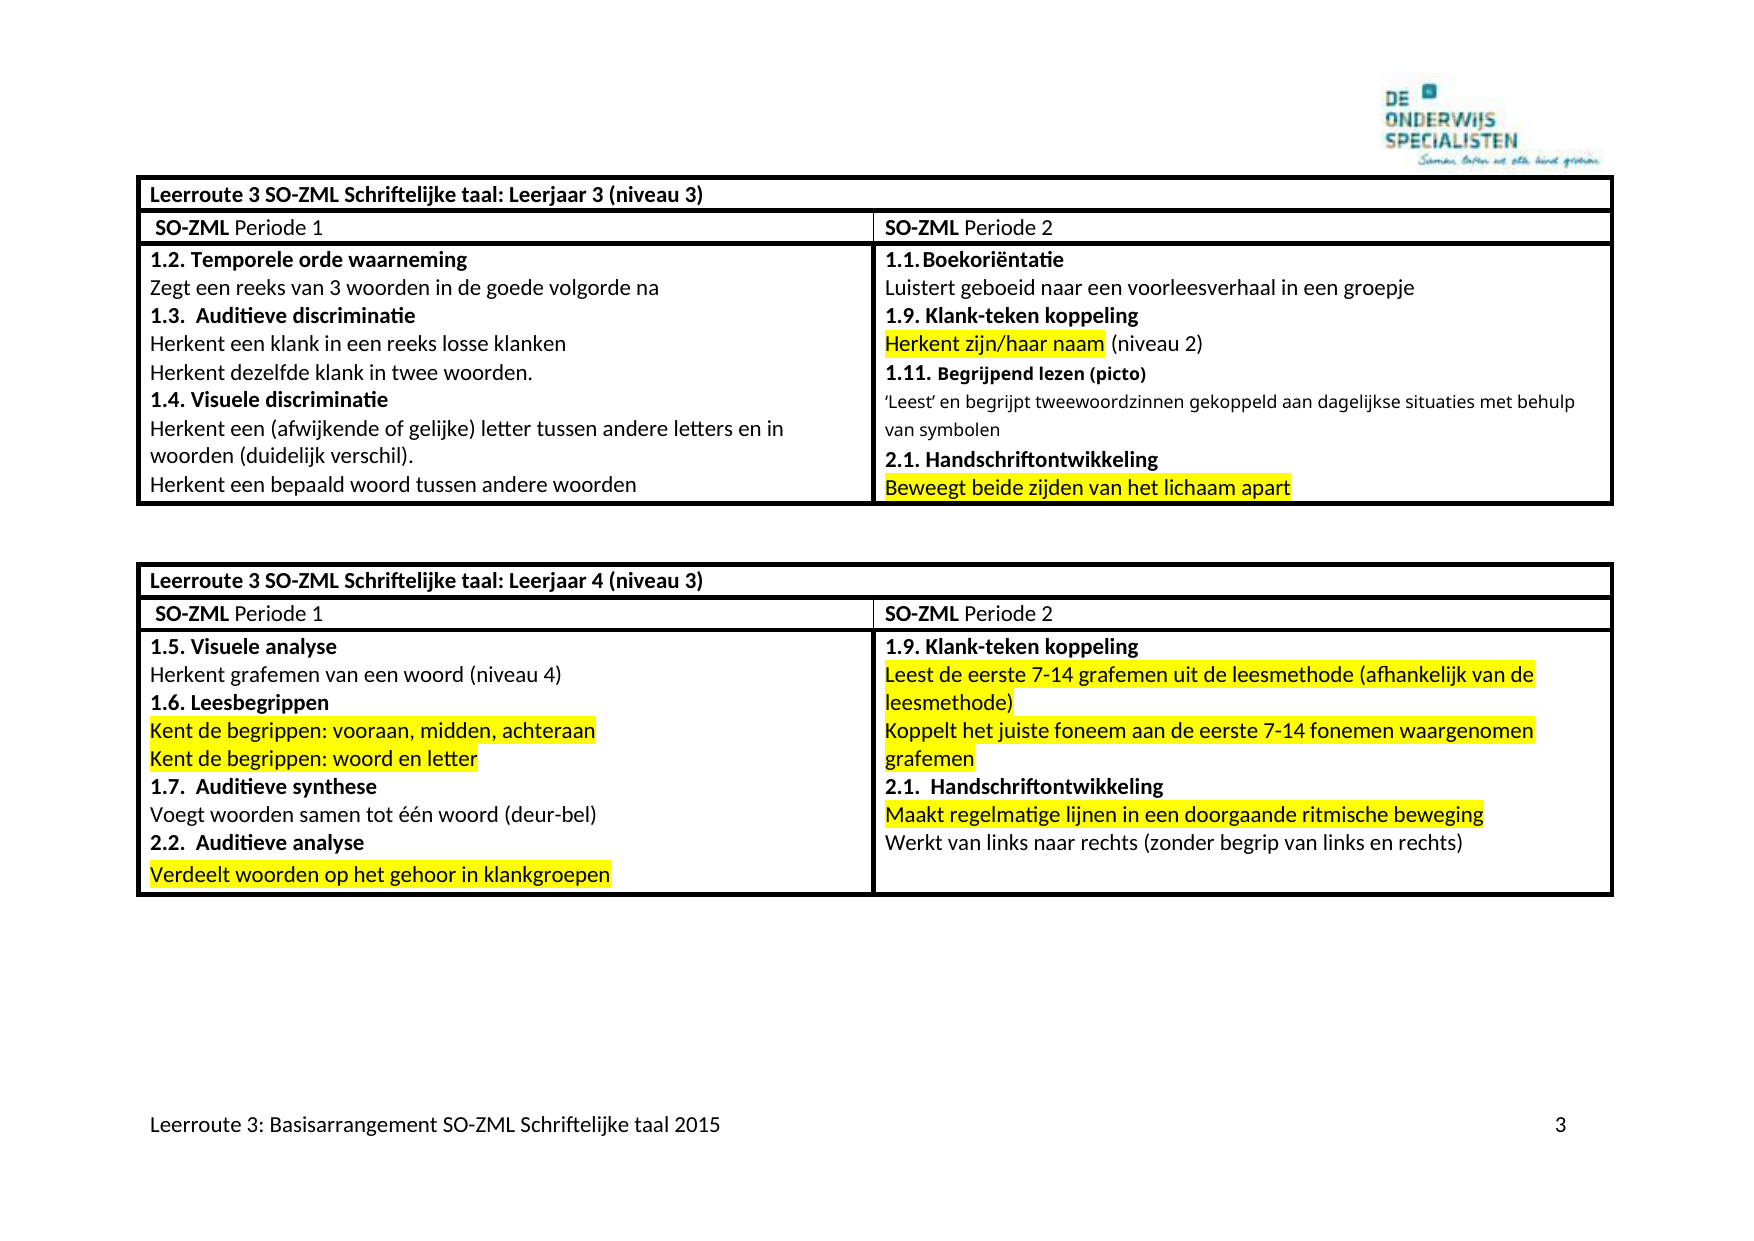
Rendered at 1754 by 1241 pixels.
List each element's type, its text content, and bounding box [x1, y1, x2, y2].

table_header Leerroute 3 SO-ZML Schriftelijke taal: Leerjaar 3 (niveau 3) [141, 180, 1610, 208]
table_cell 1.9. Klank-teken koppeling Leest de eerste 7-14 grafemen uit de leesmethode (afhankelijk van de leesmethode) Koppelt het juiste foneem aan de eerste 7-14 fonemen waargenomen grafemen 2.1. Handschriftontwikkeling Maakt regelmatige lijnen in een doorgaande ritmische beweging Werkt van links naar rechts (zonder begrip van links en rechts) [876, 632, 1610, 892]
table_cell 1.2. Temporele orde waarneming Zegt een reeks van 3 woorden in de goede volgorde na 1.3. Auditieve discriminatie Herkent een klank in een reeks losse klanken Herkent dezelfde klank in twee woorden. 1.4. Visuele discriminatie Herkent een (afwijkende of gelijke) letter tussen andere letters en in woorden (duidelijk verschil). Herkent een bepaald woord tussen andere woorden [141, 246, 871, 501]
table_cell SO-ZML Periode 1 [141, 600, 873, 627]
table_cell SO-ZML Periode 2 [874, 600, 1610, 627]
table_cell SO-ZML Periode 1 [141, 213, 873, 241]
picture [1380, 73, 1604, 175]
table_cell Boekoriëntatie Luistert geboeid naar een voorleesverhaal in een groepje 1.9. Klank-teken koppeling Herkent zijn/haar naam (niveau 2) 1.11. Begrijpend lezen (picto) ‘Leest’ en begrijpt tweewoordzinnen gekoppeld aan dagelijkse situaties met behulp van symbolen 2.1. Handschriftontwikkeling Beweegt beide zijden van het lichaam apart [876, 246, 1610, 501]
table_cell 1.5. Visuele analyse Herkent grafemen van een woord (niveau 4) 1.6. Leesbegrippen Kent de begrippen: vooraan, midden, achteraan Kent de begrippen: woord en letter 1.7. Auditieve synthese Voegt woorden samen tot één woord (deur-bel) 2.2. Auditieve analyse Verdeelt woorden op het gehoor in klankgroepen [141, 632, 871, 892]
table_cell SO-ZML Periode 2 [874, 213, 1610, 241]
table_header Leerroute 3 SO-ZML Schriftelijke taal: Leerjaar 4 (niveau 3) [141, 567, 1610, 595]
